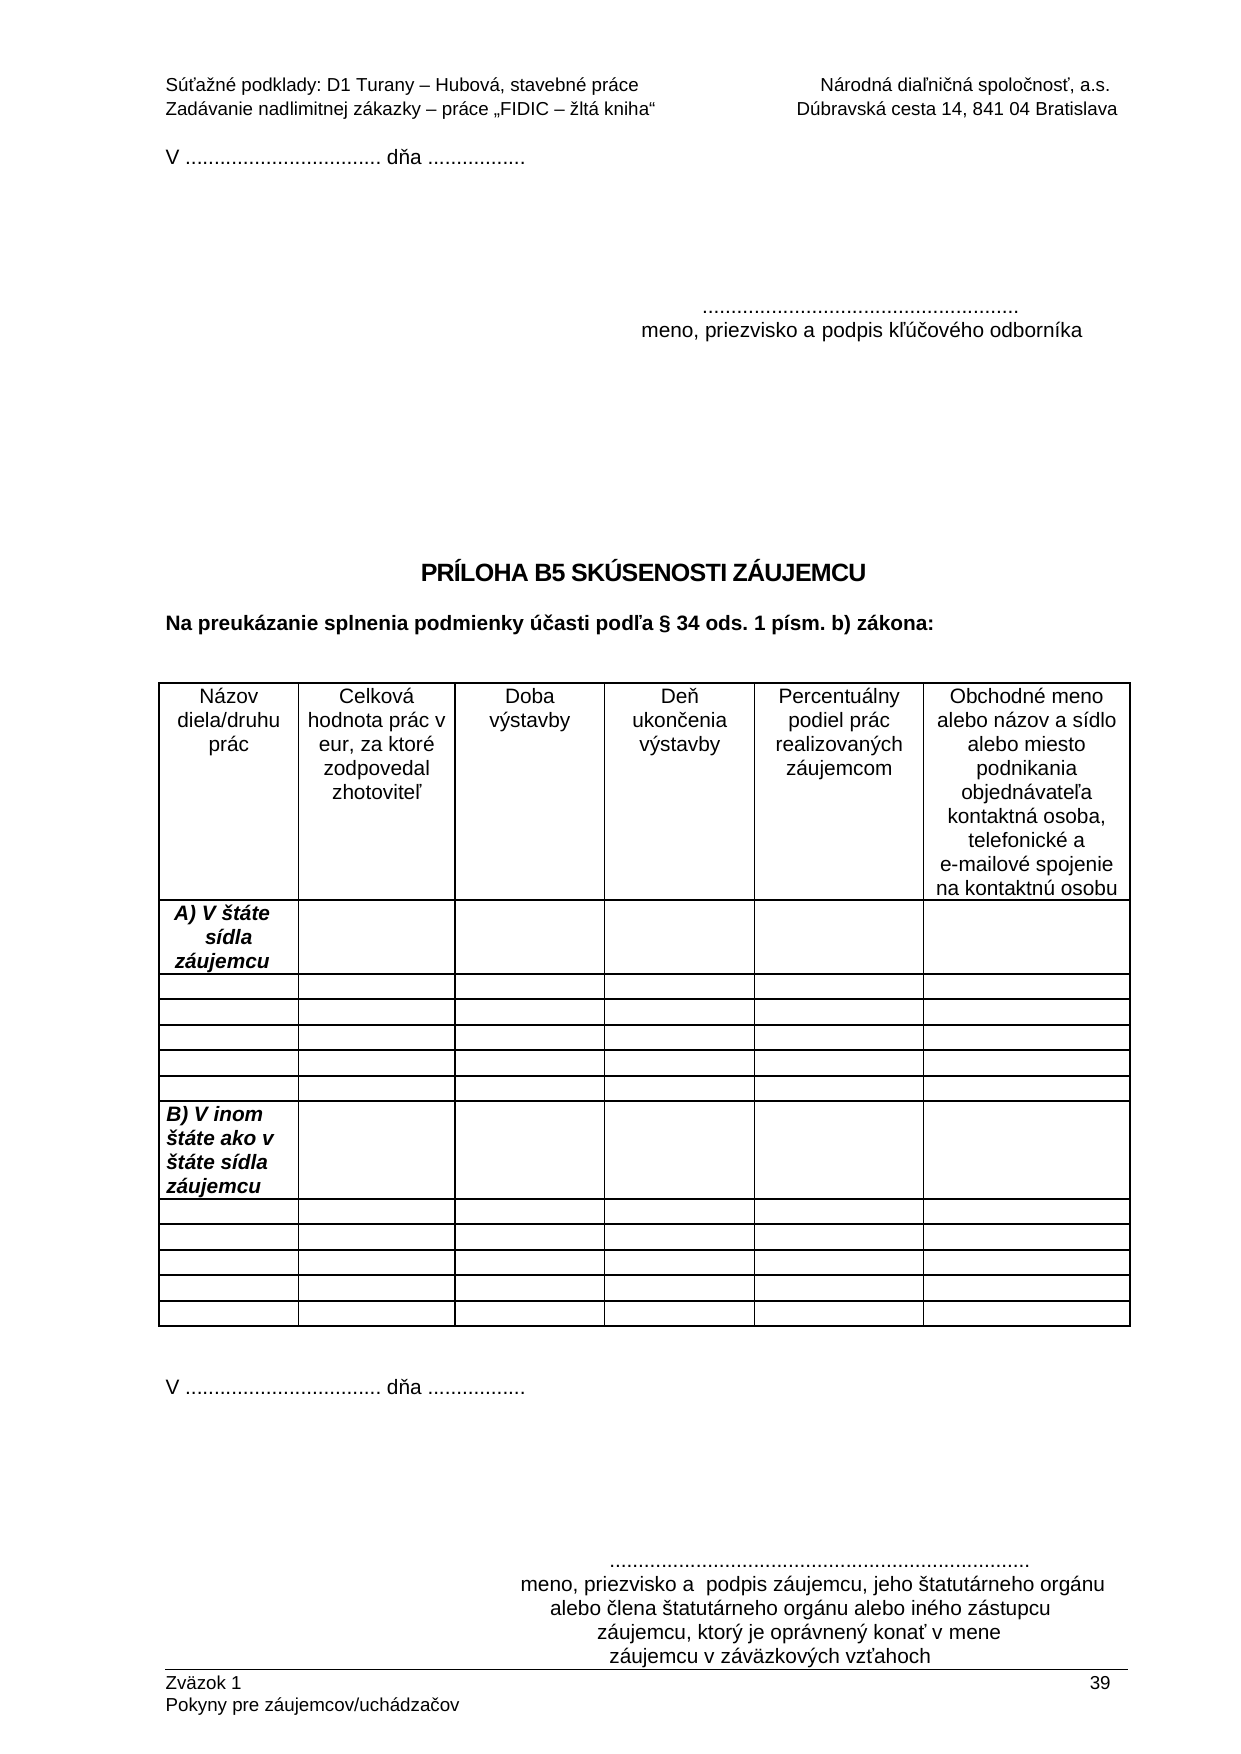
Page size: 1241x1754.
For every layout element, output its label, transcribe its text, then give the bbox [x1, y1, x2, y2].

text Na preukázanie splnenia podmienky účasti podľa § 34 ods. 1 písm. b) zákona: [165, 610, 1122, 634]
table_cell [456, 1000, 604, 1024]
table_cell [924, 1225, 1129, 1249]
table_cell [605, 901, 754, 973]
table_cell [299, 901, 454, 973]
table_cell [924, 975, 1129, 998]
table_header Deň ukončenia výstavby [605, 684, 754, 899]
table_cell [160, 1276, 298, 1300]
text ....................................................... meno, priezvisko a podpis kľúčového odborníka [165, 294, 1122, 342]
text V .................................. dňa ................. [165, 145, 1122, 169]
table_cell [605, 1077, 754, 1100]
table_cell [160, 975, 298, 998]
table_cell [755, 1200, 923, 1223]
table_cell A) V štáte sídla záujemcu [160, 901, 298, 973]
table_cell [299, 1225, 454, 1249]
text ......................................................................... [165, 1521, 1122, 1572]
table_cell [456, 1026, 604, 1049]
table_cell [755, 1077, 923, 1100]
table_cell [160, 1026, 298, 1049]
table_cell [605, 1251, 754, 1274]
table_cell [299, 1200, 454, 1223]
table_cell [299, 1051, 454, 1075]
table_cell [160, 1000, 298, 1024]
table_cell [924, 1026, 1129, 1049]
table_cell [924, 1302, 1129, 1325]
table_cell [299, 1077, 454, 1100]
table_cell [456, 1200, 604, 1223]
table_cell [299, 1026, 454, 1049]
table_cell [605, 1225, 754, 1249]
table_cell B) V inom štáte ako v štáte sídla záujemcu [160, 1102, 298, 1198]
table_cell [299, 1276, 454, 1300]
table_cell [924, 1251, 1129, 1274]
table_cell [924, 901, 1129, 973]
text V .................................. dňa ................. [165, 1375, 1122, 1399]
table_cell [755, 1026, 923, 1049]
table_cell [299, 1302, 454, 1325]
table_cell [160, 1302, 298, 1325]
table_cell [755, 1102, 923, 1198]
table_cell [605, 1200, 754, 1223]
table_cell [924, 1077, 1129, 1100]
table_header Názov diela/druhu prác [160, 684, 298, 899]
table_cell [456, 975, 604, 998]
table_cell [605, 1102, 754, 1198]
table_cell [299, 1102, 454, 1198]
table_cell [755, 1276, 923, 1300]
table_header Percentuálny podiel prác realizovaných záujemcom [755, 684, 923, 899]
table_cell [924, 1102, 1129, 1198]
table_cell [160, 1051, 298, 1075]
table_cell [924, 1200, 1129, 1223]
table_cell [160, 1225, 298, 1249]
table_cell [755, 1251, 923, 1274]
table_cell [924, 1000, 1129, 1024]
table_cell [456, 1251, 604, 1274]
table_cell [160, 1200, 298, 1223]
table_cell [299, 1251, 454, 1274]
table_cell [456, 1077, 604, 1100]
table_header Obchodné meno alebo názov a sídlo alebo miesto podnikania objednávateľa kontaktná osoba, telefonické a e-mailové spojenie na kontaktnú osobu [924, 684, 1129, 899]
table_cell [160, 1077, 298, 1100]
table_cell [755, 1225, 923, 1249]
table_cell [755, 901, 923, 973]
text meno, priezvisko a podpis záujemcu, jeho štatutárneho orgánu alebo člena štatutárneho orgánu alebo iného zástupcu záujemcu, ktorý je oprávnený konať v mene záujemcu v záväzkových vzťahoch [165, 1572, 1122, 1668]
table_header Celková hodnota prác v eur, za ktoré zodpovedal zhotoviteľ [299, 684, 454, 899]
table_cell [924, 1051, 1129, 1075]
table_cell [160, 1251, 298, 1274]
table_cell [456, 901, 604, 973]
table_cell [755, 1302, 923, 1325]
table_cell [605, 1000, 754, 1024]
table_cell [605, 975, 754, 998]
table_cell [456, 1276, 604, 1300]
table_cell [456, 1051, 604, 1075]
table_cell [299, 975, 454, 998]
table_cell [924, 1276, 1129, 1300]
table_cell [456, 1302, 604, 1325]
table_cell [755, 975, 923, 998]
table_cell [605, 1051, 754, 1075]
table_cell [605, 1026, 754, 1049]
table_cell [456, 1102, 604, 1198]
table_cell [605, 1302, 754, 1325]
table_cell [456, 1225, 604, 1249]
table_cell [605, 1276, 754, 1300]
title Príloha B5 SKÚSENOSTI záujemcu [165, 558, 1122, 586]
table_cell [299, 1000, 454, 1024]
table_header Doba výstavby [456, 684, 604, 899]
table_cell [755, 1051, 923, 1075]
table_cell [755, 1000, 923, 1024]
